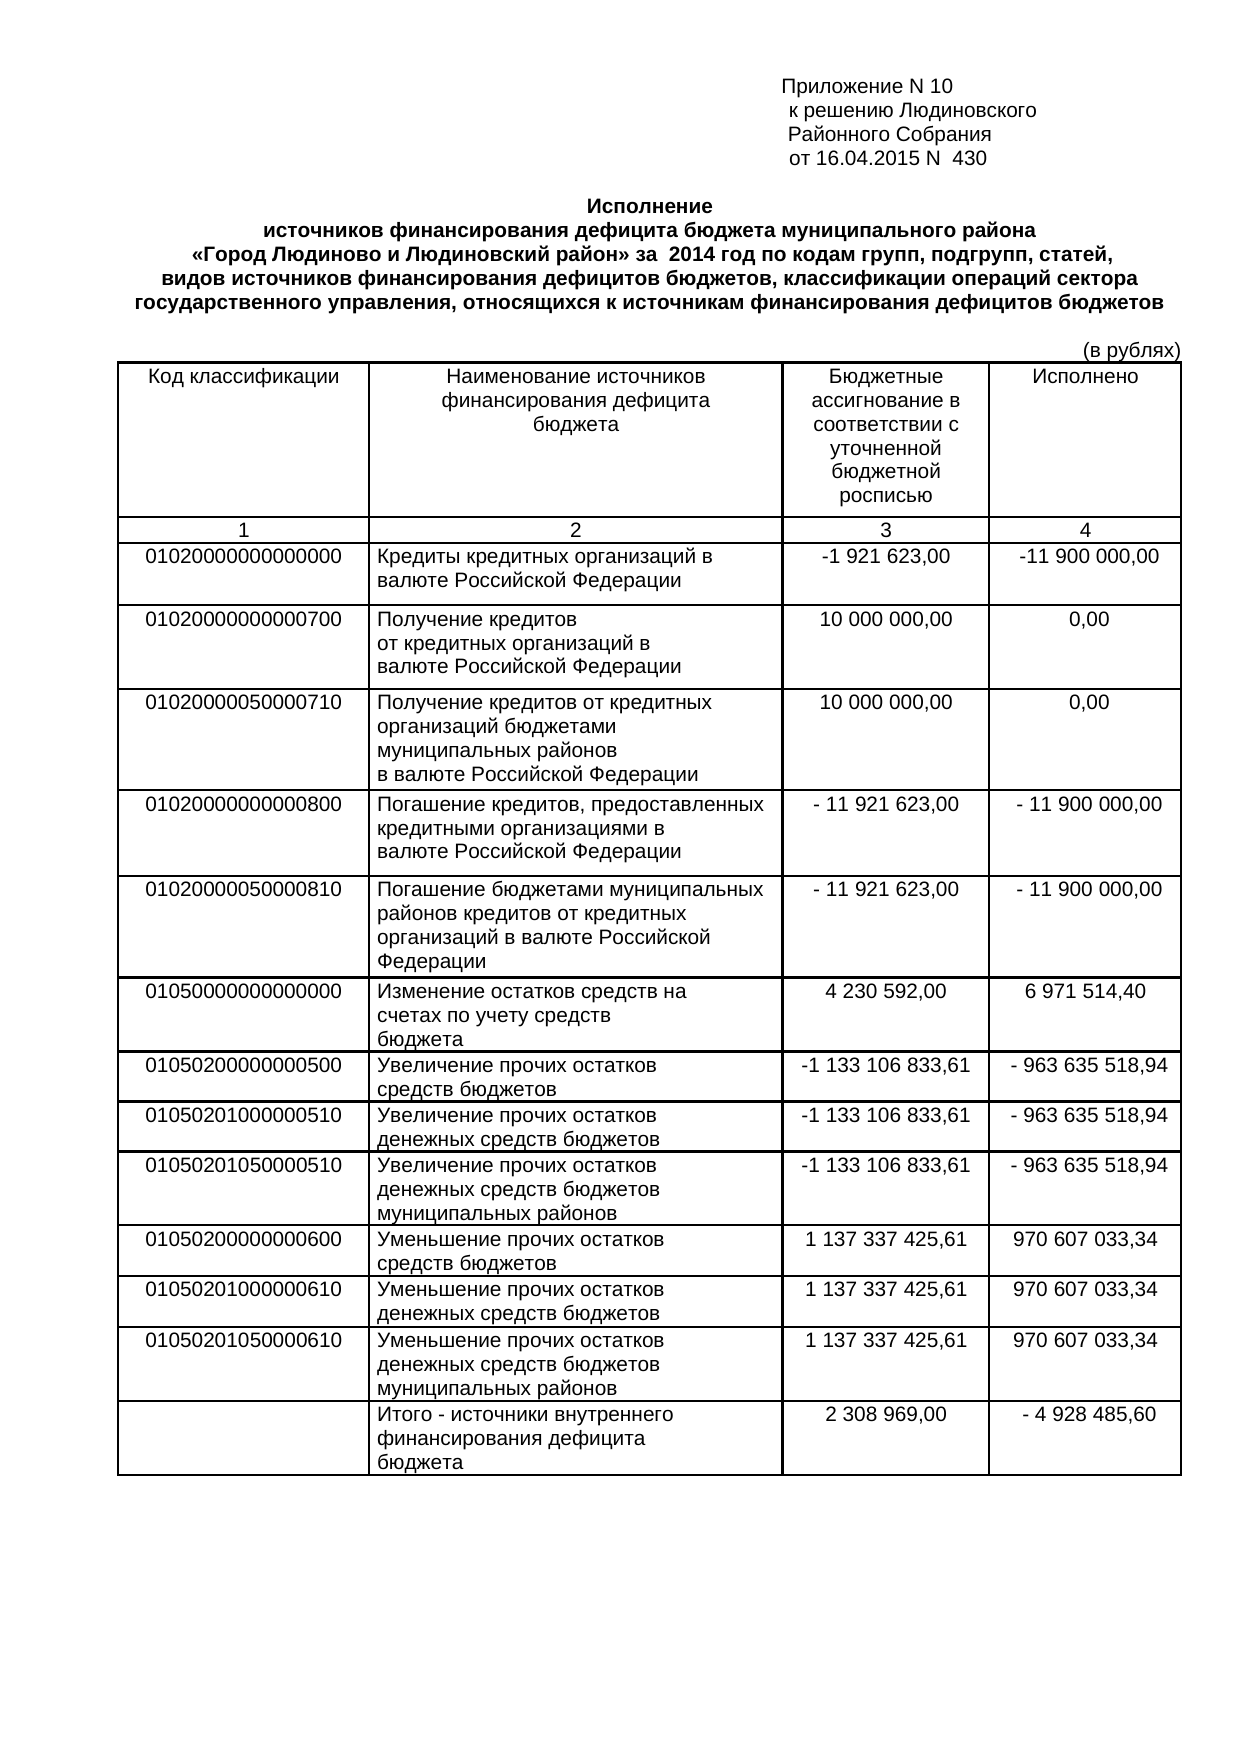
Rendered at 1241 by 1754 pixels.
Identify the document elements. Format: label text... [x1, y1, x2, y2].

table_cell 10 000 000,00 [784, 690, 988, 789]
table_cell Получение кредитов от кредитных организаций бюджетами муниципальных районов в валюте Российской Федерации [370, 690, 781, 789]
table_cell 01050201000000610 [119, 1277, 368, 1326]
text (в рублях) [118, 337, 1181, 361]
table_cell Итого - источники внутреннего финансирования дефицита бюджета [370, 1402, 781, 1474]
table_cell 1 [119, 518, 368, 542]
text к решению Людиновского [118, 98, 1181, 122]
table_cell 2 [370, 518, 781, 542]
table_cell -1 133 106 833,61 [784, 1153, 988, 1224]
table_cell Кредиты кредитных организаций в валюте Российской Федерации [370, 544, 781, 604]
table_header Исполнено [990, 364, 1180, 516]
table_cell - 4 928 485,60 [990, 1402, 1180, 1474]
table_cell 970 607 033,34 [990, 1328, 1180, 1400]
table_cell -1 921 623,00 [784, 544, 988, 604]
table_cell 1 137 337 425,61 [784, 1226, 988, 1275]
table_cell 10 000 000,00 [784, 606, 988, 688]
text видов источников финансирования дефицитов бюджетов, классификации операций сектора государственного управления, относящихся к источникам финансирования дефицитов бюджетов [118, 266, 1181, 313]
table_cell 4 230 592,00 [784, 979, 988, 1050]
table_cell Погашение кредитов, предоставленных кредитными организациями в валюте Российской Федерации [370, 791, 781, 875]
table_cell - 11 921 623,00 [784, 877, 988, 976]
table_cell 4 [990, 518, 1180, 542]
table_cell Погашение бюджетами муниципальных районов кредитов от кредитных организаций в валюте Российской Федерации [370, 877, 781, 976]
text Приложение N 10 [118, 74, 1181, 98]
text «Город Людиново и Людиновский район» за 2014 год по кодам групп, подгрупп, статей, [118, 242, 1181, 266]
table_header Наименование источников финансирования дефицита бюджета [370, 364, 781, 516]
table_cell Уменьшение прочих остатков денежных средств бюджетов [370, 1277, 781, 1326]
table_cell Уменьшение прочих остатков денежных средств бюджетов муниципальных районов [370, 1328, 781, 1400]
text от 16.04.2015 N 430 [118, 146, 1181, 170]
table_cell Уменьшение прочих остатков средств бюджетов [370, 1226, 781, 1275]
table_cell 01050201050000610 [119, 1328, 368, 1400]
text источников финансирования дефицита бюджета муниципального района [118, 218, 1181, 242]
table_cell 01020000000000700 [119, 606, 368, 688]
table_cell 01050201050000510 [119, 1153, 368, 1224]
table_cell 970 607 033,34 [990, 1277, 1180, 1326]
table_cell 01050200000000500 [119, 1053, 368, 1100]
table_cell 2 308 969,00 [784, 1402, 988, 1474]
table_cell 1 137 337 425,61 [784, 1277, 988, 1326]
text Исполнение [118, 194, 1181, 218]
table_cell 970 607 033,34 [990, 1226, 1180, 1275]
table_cell 0,00 [990, 606, 1180, 688]
table_cell 1 137 337 425,61 [784, 1328, 988, 1400]
table_cell 01020000050000710 [119, 690, 368, 789]
table_cell Увеличение прочих остатков денежных средств бюджетов [370, 1103, 781, 1150]
table_cell Получение кредитов от кредитных организаций в валюте Российской Федерации [370, 606, 781, 688]
table_cell 01050201000000510 [119, 1103, 368, 1150]
table_cell 01020000000000000 [119, 544, 368, 604]
table_cell 01050200000000600 [119, 1226, 368, 1275]
table_cell 01050000000000000 [119, 979, 368, 1050]
table_cell 0,00 [990, 690, 1180, 789]
table_cell - 11 900 000,00 [990, 791, 1180, 875]
text Районного Собрания [118, 122, 1181, 146]
table_cell -11 900 000,00 [990, 544, 1180, 604]
table_cell Увеличение прочих остатков денежных средств бюджетов муниципальных районов [370, 1153, 781, 1224]
table_header Код классификации [119, 364, 368, 516]
table_cell - 963 635 518,94 [990, 1103, 1180, 1150]
table_cell - 11 900 000,00 [990, 877, 1180, 976]
table_cell - 11 921 623,00 [784, 791, 988, 875]
table_cell 01020000050000810 [119, 877, 368, 976]
table_header Бюджетные ассигнование в соответствии с уточненной бюджетной росписью [784, 364, 988, 516]
table_cell 6 971 514,40 [990, 979, 1180, 1050]
table_cell 3 [784, 518, 988, 542]
table_cell Изменение остатков средств на счетах по учету средств бюджета [370, 979, 781, 1050]
table_cell -1 133 106 833,61 [784, 1103, 988, 1150]
table_cell - 963 635 518,94 [990, 1053, 1180, 1100]
table_cell Увеличение прочих остатков средств бюджетов [370, 1053, 781, 1100]
table_cell 01020000000000800 [119, 791, 368, 875]
table_cell [119, 1402, 368, 1474]
table_cell -1 133 106 833,61 [784, 1053, 988, 1100]
table_cell - 963 635 518,94 [990, 1153, 1180, 1224]
